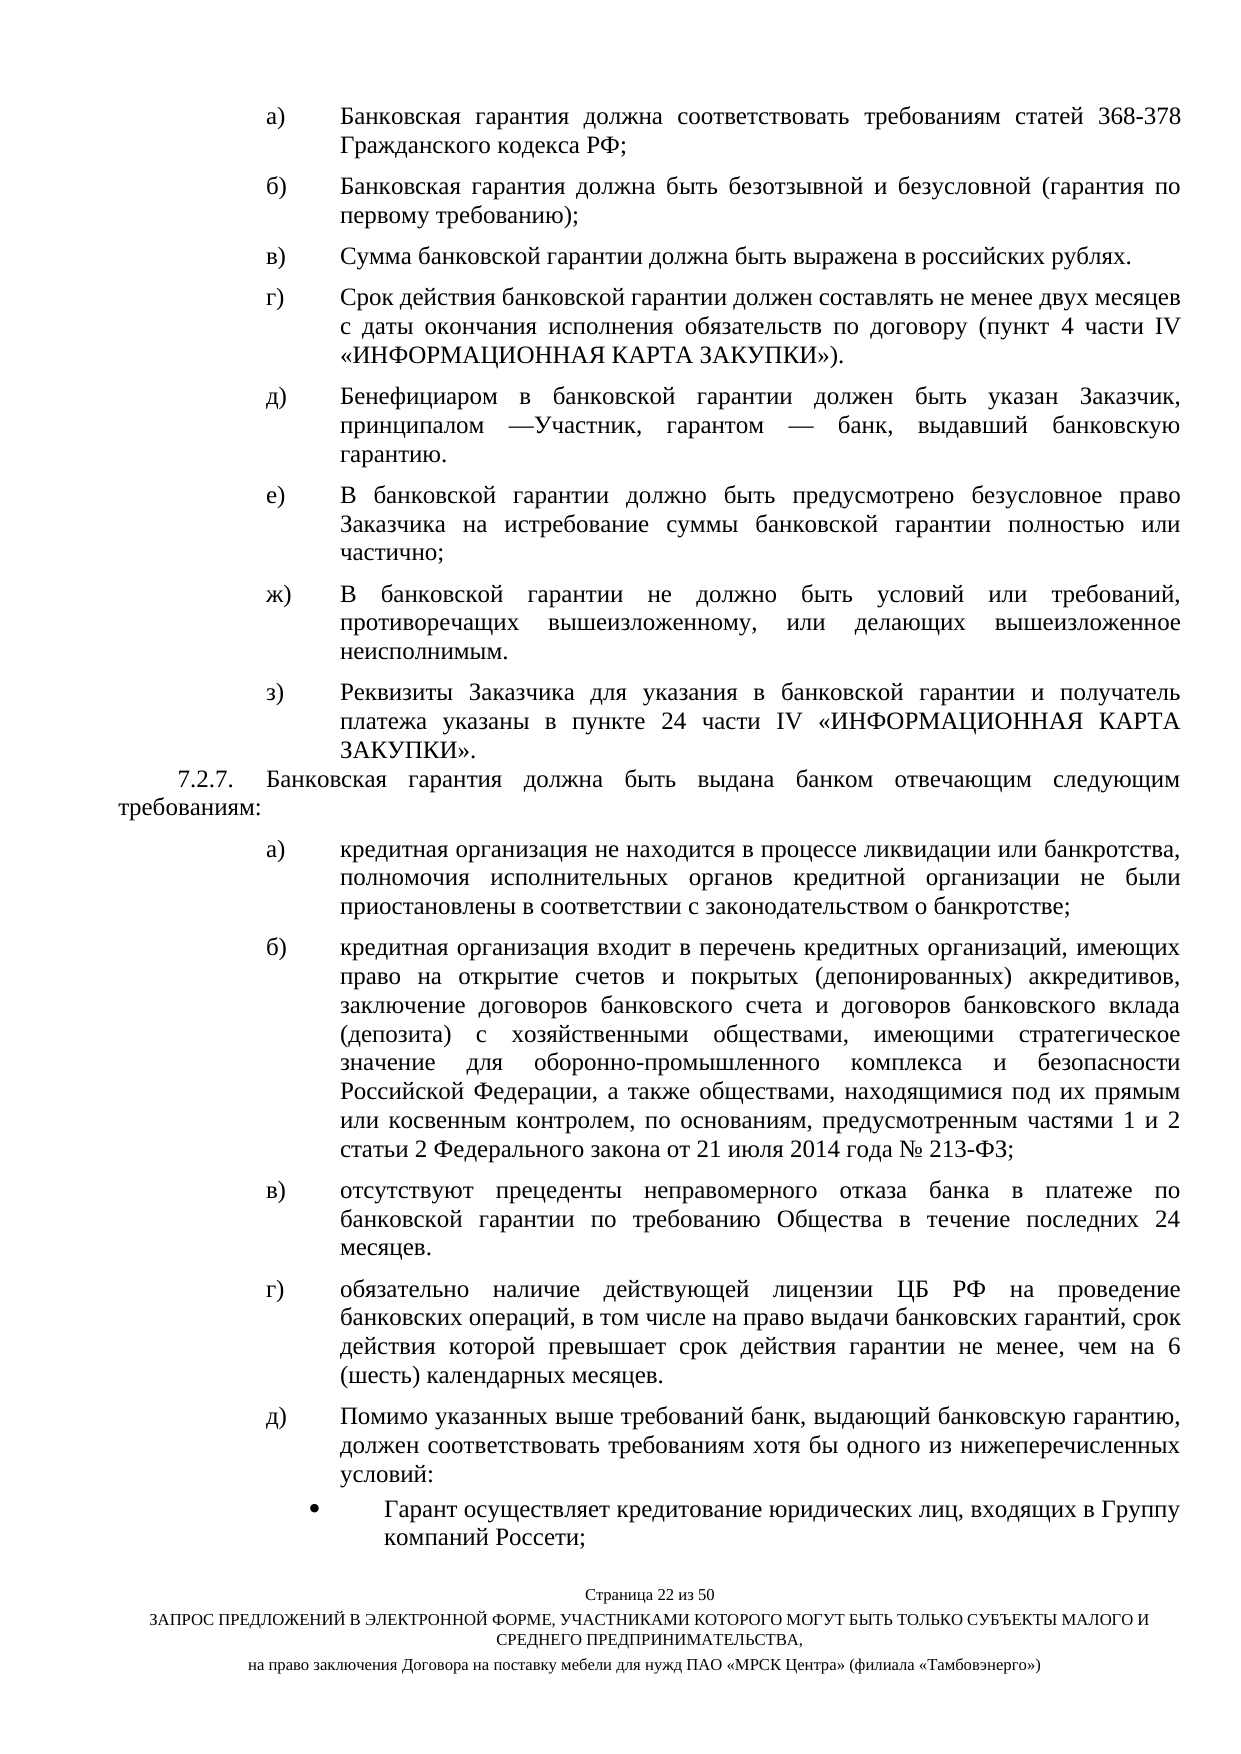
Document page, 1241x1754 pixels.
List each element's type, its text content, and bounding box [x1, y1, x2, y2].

list Гарант осуществляет кредитование юридических лиц, входящих в Группу компаний Россети; [310, 1494, 1181, 1551]
list отсутствуют прецеденты неправомерного отказа банка в платеже по банковской гарантии по требованию Общества в течение последних 24 месяцев. [266, 1175, 1181, 1261]
list Срок действия банковской гарантии должен составлять не менее двух месяцев с даты окончания исполнения обязательств по договору (пункт 4 части IV «ИНФОРМАЦИОННАЯ КАРТА ЗАКУПКИ»). [266, 282, 1181, 369]
list Реквизиты Заказчика для указания в банковской гарантии и получатель платежа указаны в пункте 24 части IV «ИНФОРМАЦИОННАЯ КАРТА ЗАКУПКИ». [266, 677, 1181, 764]
list Банковская гарантия должна соответствовать требованиям статей 368-378 Гражданского кодекса РФ; [266, 101, 1181, 159]
list Сумма банковской гарантии должна быть выражена в российских рублях. [266, 241, 1181, 270]
list Бенефициаром в банковской гарантии должен быть указан Заказчик, принципалом —Участник, гарантом — банк, выдавший банковскую гарантию. [266, 381, 1181, 467]
subtitle Банковская гарантия должна быть выдана банком отвечающим следующим требованиям: [118, 764, 1181, 821]
list кредитная организация входит в перечень кредитных организаций, имеющих право на открытие счетов и покрытых (депонированных) аккредитивов, заключение договоров банковского счета и договоров банковского вклада (депозита) с хозяйственными обществами, имеющими стратегическое значение для оборонно-промышленного комплекса и безопасности Российской Федерации, а также обществами, находящимися под их прямым или косвенным контролем, по основаниям, предусмотренным частями 1 и 2 статьи 2 Федерального закона от 21 июля 2014 года № 213-ФЗ; [266, 932, 1181, 1162]
list Помимо указанных выше требований банк, выдающий банковскую гарантию, должен соответствовать требованиям хотя бы одного из нижеперечисленных условий: [266, 1401, 1181, 1487]
list кредитная организация не находится в процессе ликвидации или банкротства, полномочия исполнительных органов кредитной организации не были приостановлены в соответствии с законодательством о банкротстве; [266, 834, 1181, 920]
list В банковской гарантии должно быть предусмотрено безусловное право Заказчика на истребование суммы банковской гарантии полностью или частично; [266, 480, 1181, 566]
list Банковская гарантия должна быть безотзывной и безусловной (гарантия по первому требованию); [266, 171, 1181, 229]
list обязательно наличие действующей лицензии ЦБ РФ на проведение банковских операций, в том числе на право выдачи банковских гарантий, срок действия которой превышает срок действия гарантии не менее, чем на 6 (шесть) календарных месяцев. [266, 1274, 1181, 1389]
list В банковской гарантии не должно быть условий или требований, противоречащих вышеизложенному, или делающих вышеизложенное неисполнимым. [266, 579, 1181, 665]
